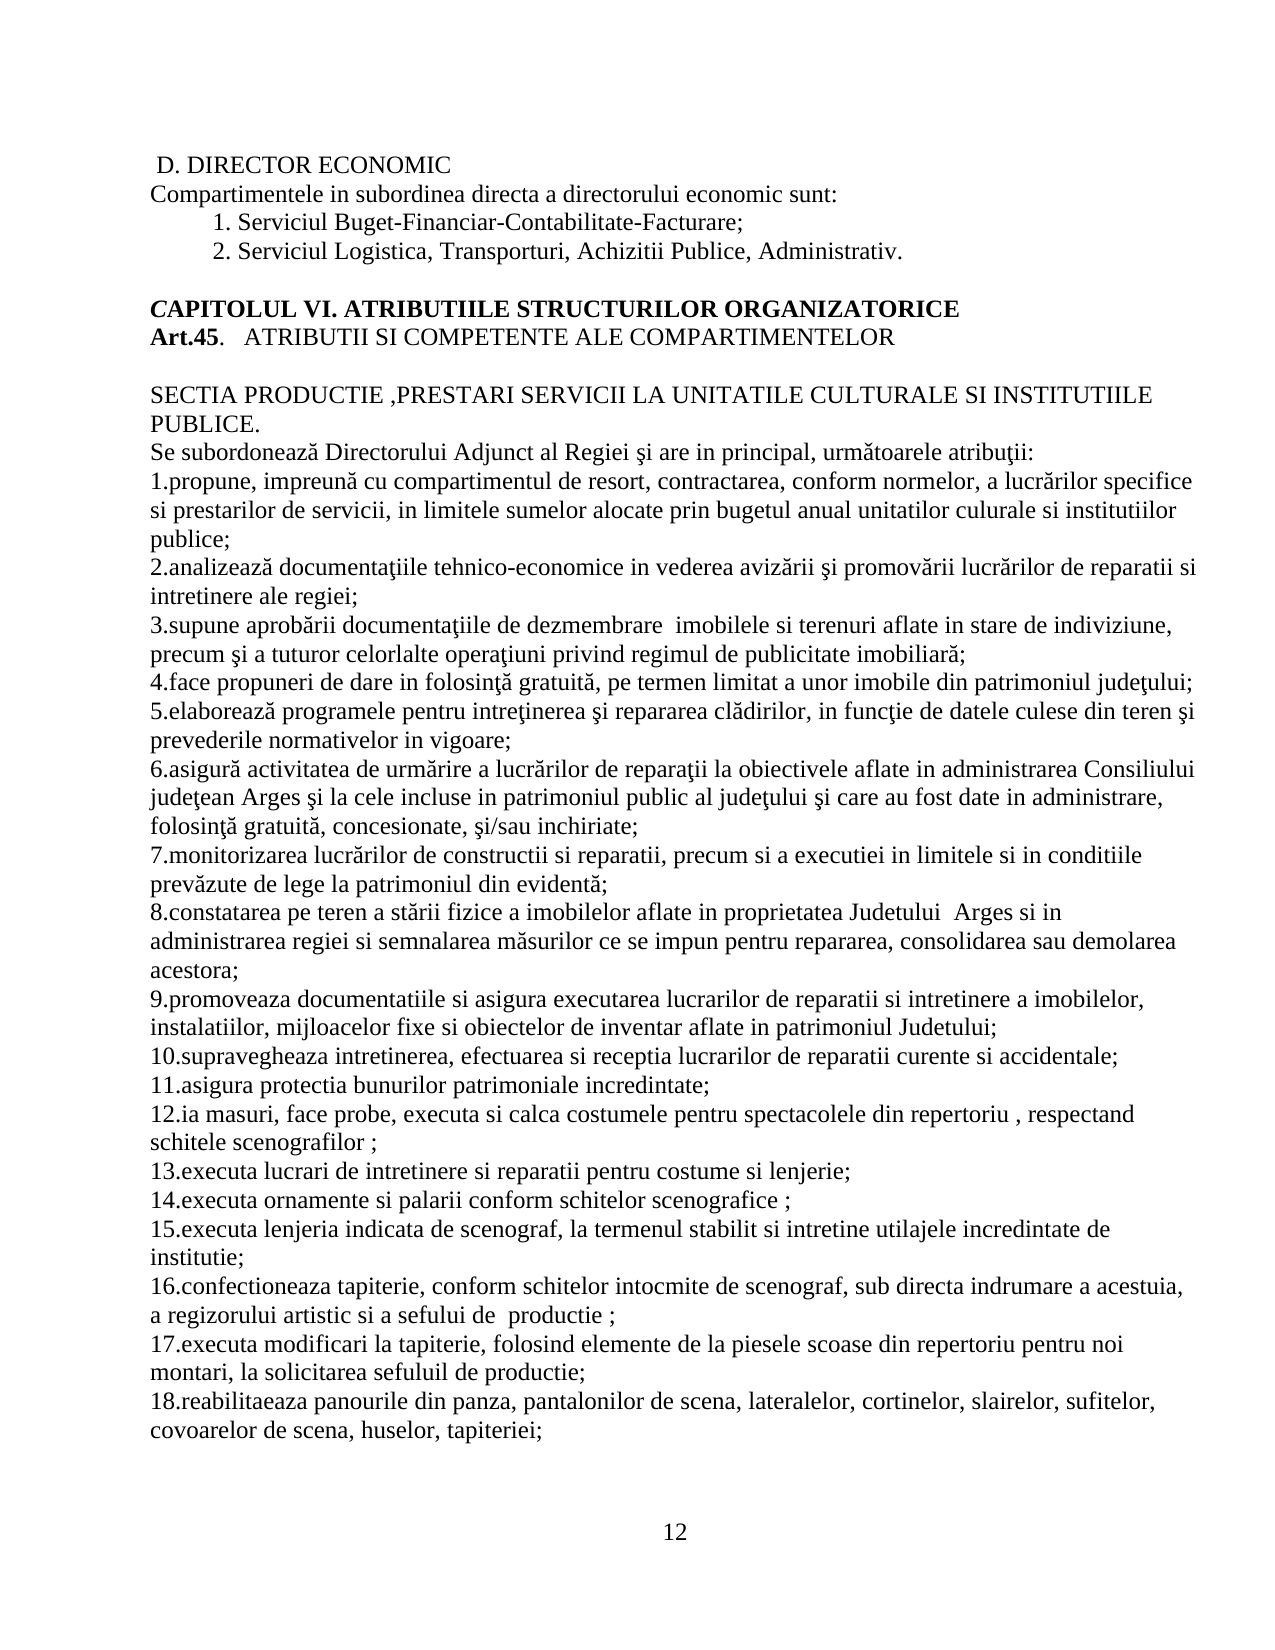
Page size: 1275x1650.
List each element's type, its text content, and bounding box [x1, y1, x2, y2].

text 16.confectioneaza tapiterie, conform schitelor intocmite de scenograf, sub directa indrumare a acestuia, a regizorului artistic si a sefului de productie ; [150, 1271, 1200, 1329]
text 12.ia masuri, face probe, executa si calca costumele pentru spectacolele din repertoriu , respectand schitele scenografilor ; [150, 1099, 1200, 1156]
text 17.executa modificari la tapiterie, folosind elemente de la piesele scoase din repertoriu pentru noi montari, la solicitarea sefuluil de productie; [150, 1329, 1200, 1386]
text SECTIA PRODUCTIE ,PRESTARI SERVICII LA UNITATILE CULTURALE SI INSTITUTIILE PUBLICE. [150, 380, 1200, 437]
text Compartimentele in subordinea directa a directorului economic sunt: [150, 179, 1200, 207]
text D. DIRECTOR ECONOMIC [150, 150, 1200, 179]
text 11.asigura protectia bunurilor patrimoniale incredintate; [150, 1070, 1200, 1099]
text 13.executa lucrari de intretinere si reparatii pentru costume si lenjerie; [150, 1156, 1200, 1185]
text 1. Serviciul Buget-Financiar-Contabilitate-Facturare; [150, 207, 1200, 236]
text 7.monitorizarea lucrărilor de constructii si reparatii, precum si a executiei in limitele si in conditiile prevăzute de lege la patrimoniul din evidentă; [150, 840, 1200, 897]
text Art.45. ATRIBUTII SI COMPETENTE ALE COMPARTIMENTELOR [150, 322, 1200, 351]
text 1.propune, impreună cu compartimentul de resort, contractarea, conform normelor, a lucrărilor specifice si prestarilor de servicii, in limitele sumelor alocate prin bugetul anual unitatilor culurale si institutiilor publice; [150, 466, 1200, 552]
text 14.executa ornamente si palarii conform schitelor scenografice ; [150, 1185, 1200, 1214]
text 2. Serviciul Logistica, Transporturi, Achizitii Publice, Administrativ. [150, 236, 1200, 265]
text 6.asigură activitatea de urmărire a lucrărilor de reparaţii la obiectivele aflate in administrarea Consiliului judeţean Arges şi la cele incluse in patrimoniul public al judeţului şi care au fost date in administrare, folosinţă gratuită, concesionate, şi/sau inchiriate; [150, 754, 1200, 840]
text 15.executa lenjeria indicata de scenograf, la termenul stabilit si intretine utilajele incredintate de institutie; [150, 1214, 1200, 1271]
text 10.supravegheaza intretinerea, efectuarea si receptia lucrarilor de reparatii curente si accidentale; [150, 1041, 1200, 1070]
text 2.analizează documentaţiile tehnico-economice in vederea avizării şi promovării lucrărilor de reparatii si intretinere ale regiei; [150, 552, 1200, 610]
text 4.face propuneri de dare in folosinţă gratuită, pe termen limitat a unor imobile din patrimoniul judeţului; [150, 667, 1200, 696]
text 5.elaborează programele pentru intreţinerea şi repararea clădirilor, in funcţie de datele culese din teren şi prevederile normativelor in vigoare; [150, 696, 1200, 754]
text CAPITOLUL VI. ATRIBUTIILE STRUCTURILOR ORGANIZATORICE [150, 294, 1200, 322]
text 8.constatarea pe teren a stării fizice a imobilelor aflate in proprietatea Judetului Arges si in administrarea regiei si semnalarea măsurilor ce se impun pentru repararea, consolidarea sau demolarea acestora; [150, 897, 1200, 984]
text 18.reabilitaeaza panourile din panza, pantalonilor de scena, lateralelor, cortinelor, slairelor, sufitelor, covoarelor de scena, huselor, tapiteriei; [150, 1386, 1200, 1444]
text 3.supune aprobării documentaţiile de dezmembrare imobilele si terenuri aflate in stare de indiviziune, precum şi a tuturor celorlalte operaţiuni privind regimul de publicitate imobiliară; [150, 610, 1200, 667]
text 9.promoveaza documentatiile si asigura executarea lucrarilor de reparatii si intretinere a imobilelor, instalatiilor, mijloacelor fixe si obiectelor de inventar aflate in patrimoniul Judetului; [150, 984, 1200, 1041]
text Se subordonează Directorului Adjunct al Regiei şi are in principal, urmǎtoarele atribuţii: [150, 437, 1200, 466]
